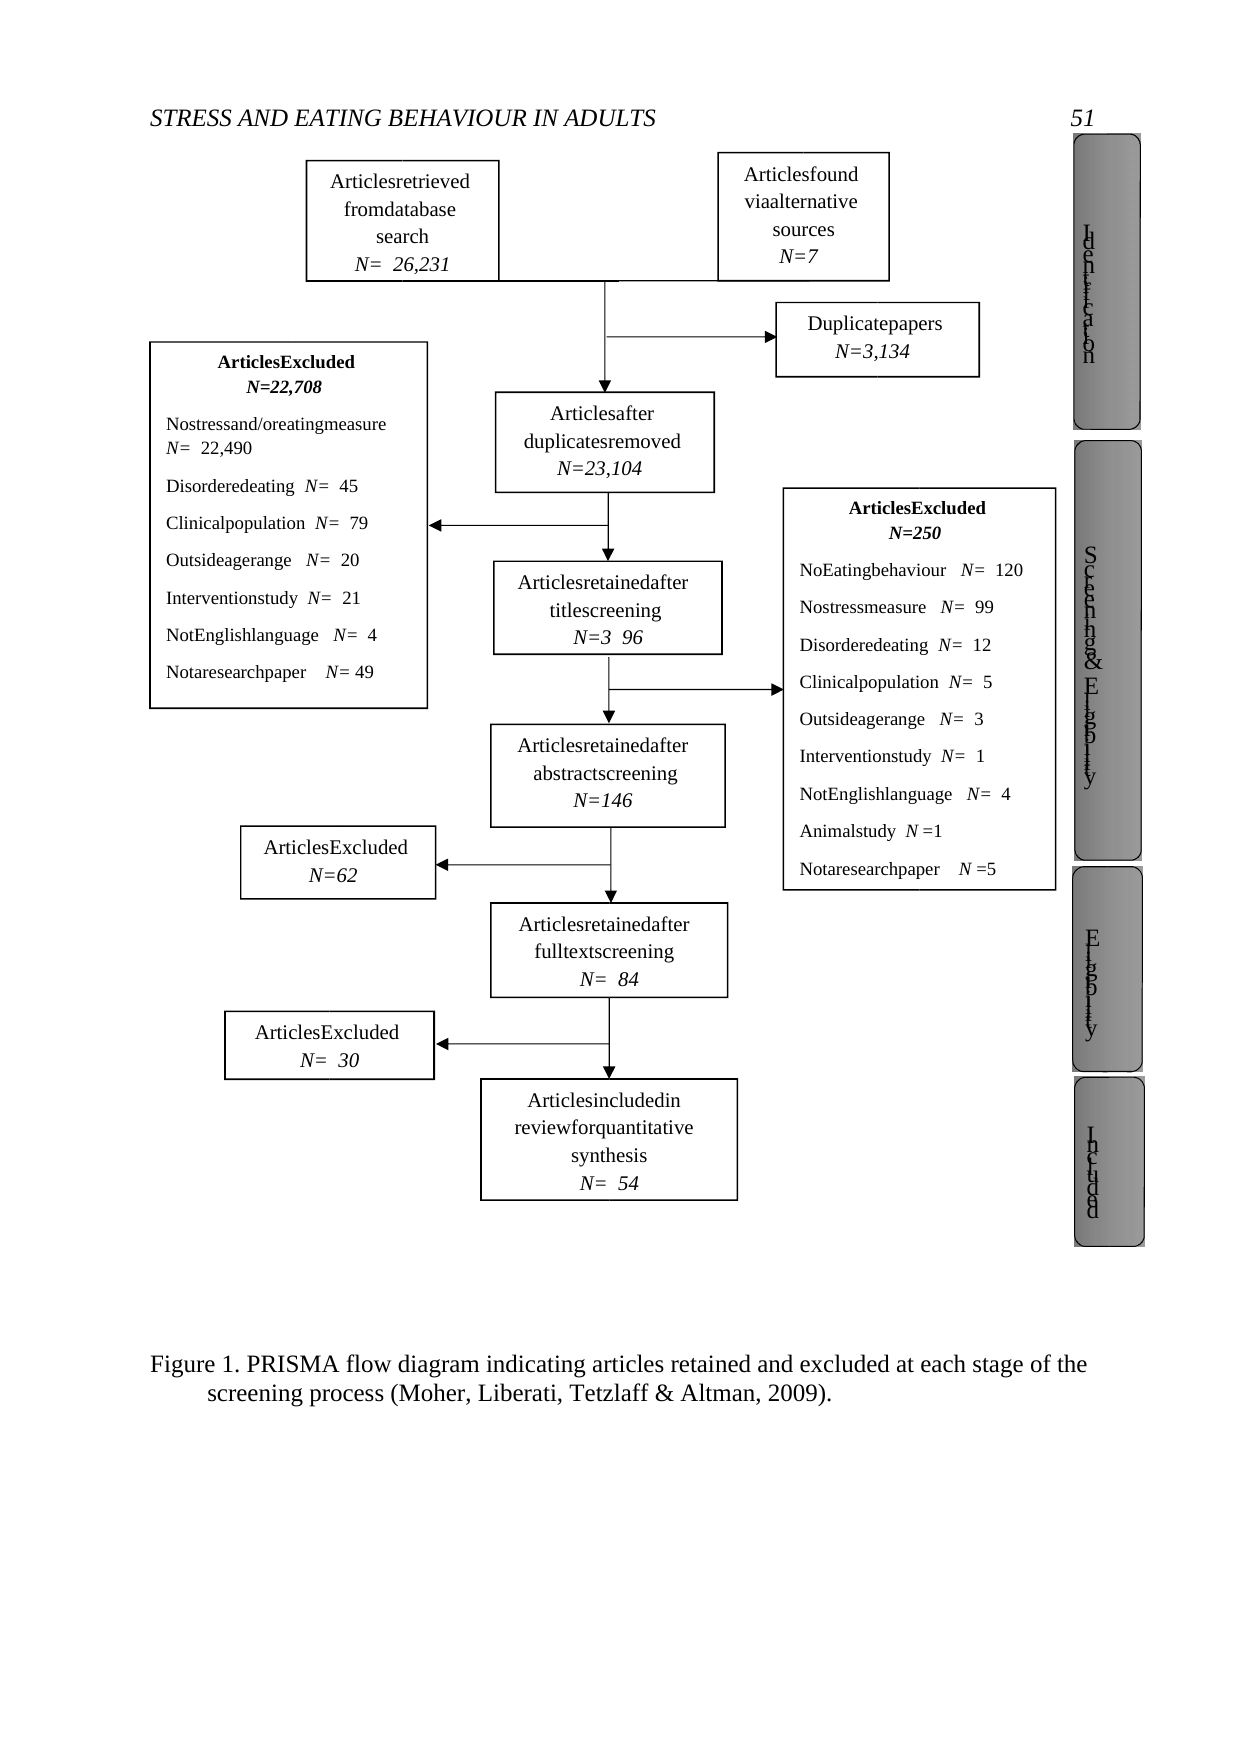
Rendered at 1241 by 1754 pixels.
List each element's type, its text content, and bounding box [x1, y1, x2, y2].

picture [1074, 1076, 1083, 1084]
picture [1073, 422, 1080, 430]
picture [1072, 1065, 1078, 1072]
picture [1074, 854, 1081, 861]
picture [1135, 854, 1142, 861]
picture [1074, 1240, 1081, 1247]
picture [1076, 442, 1140, 859]
text Figure 1. PRISMA flow diagram indicating articles retained and excluded at each stage of the screening process (Moher, Liberati, Tetzlaff & Altman, 2009). [150, 1349, 1104, 1407]
picture [1136, 866, 1143, 873]
picture [1137, 1065, 1143, 1072]
picture [1136, 1076, 1145, 1084]
picture [1075, 135, 1139, 428]
picture [1133, 133, 1141, 140]
picture [1073, 133, 1081, 141]
picture [1076, 1078, 1143, 1245]
picture [1072, 866, 1080, 873]
picture [1134, 423, 1141, 430]
picture [1138, 1240, 1145, 1247]
picture [1074, 440, 1081, 447]
picture [1074, 868, 1141, 1070]
